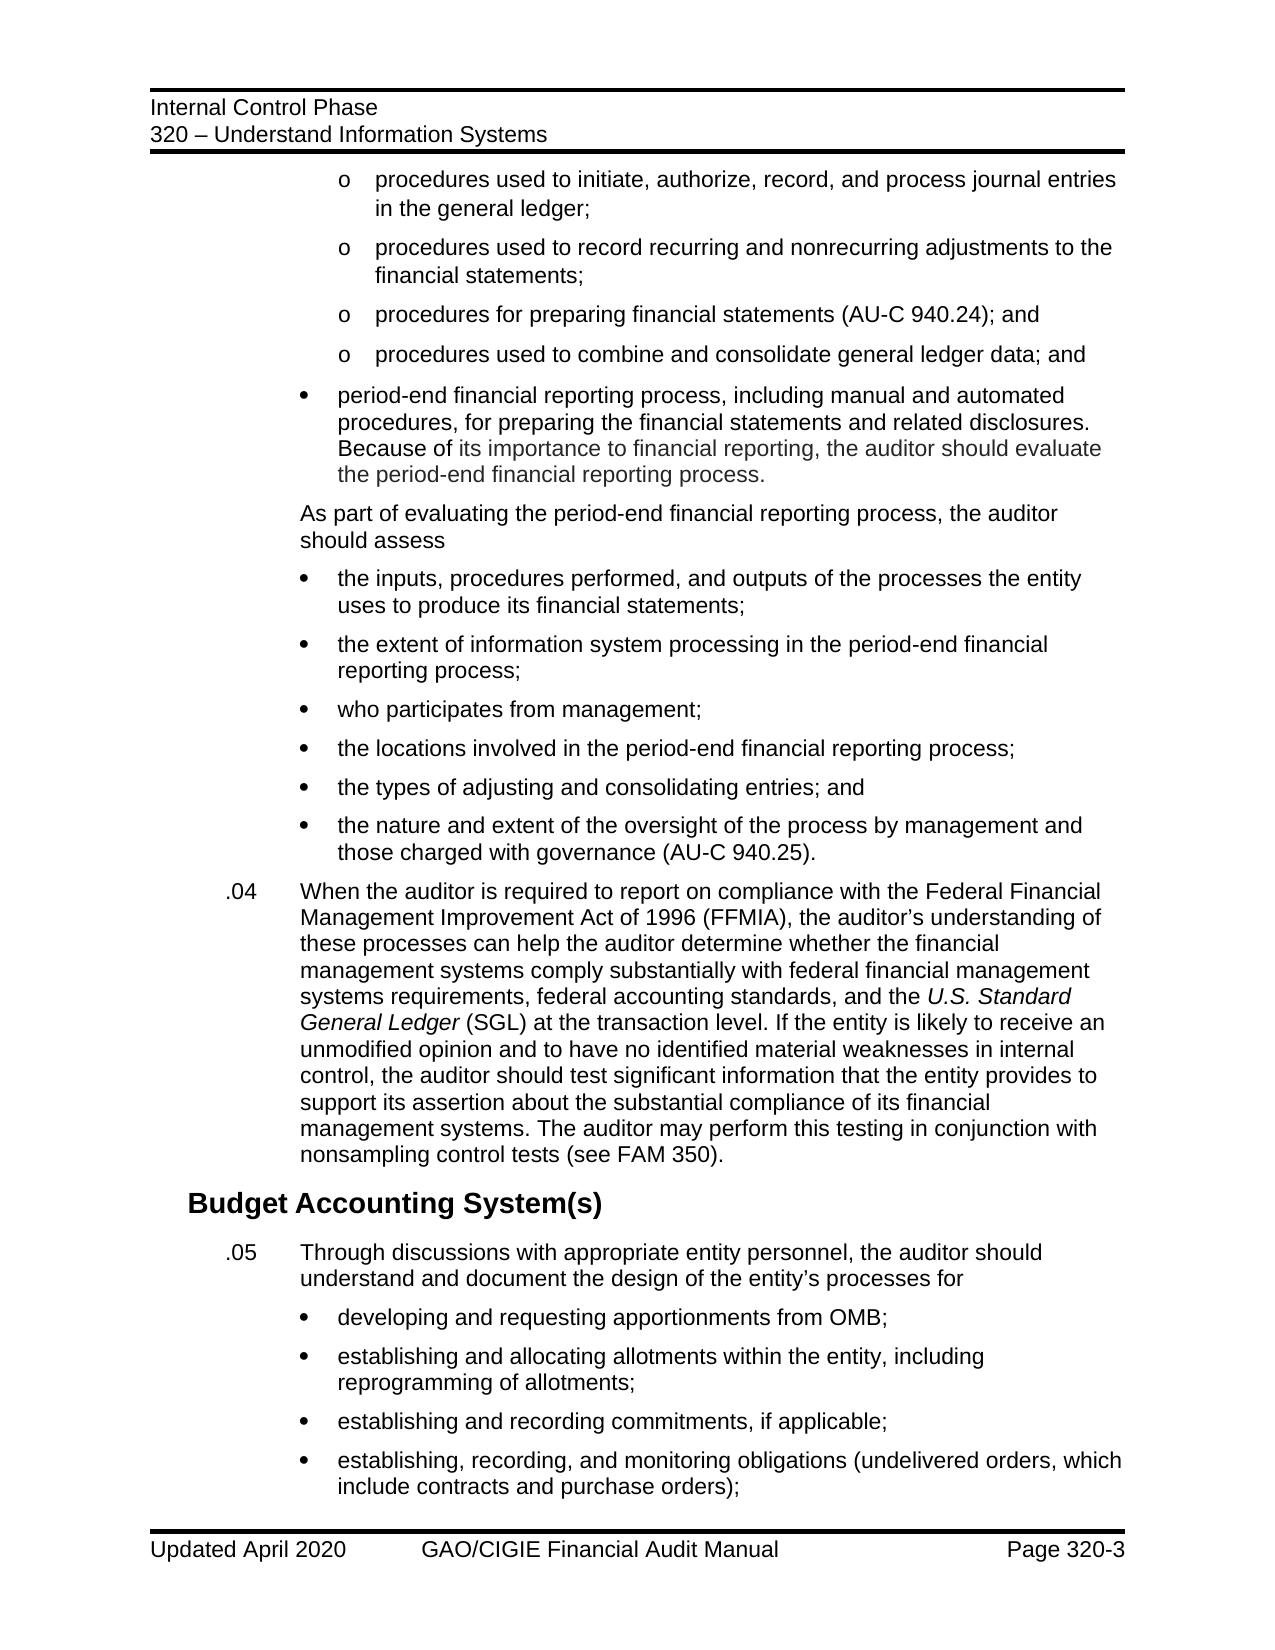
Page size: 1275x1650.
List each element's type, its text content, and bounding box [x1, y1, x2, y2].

text the types of adjusting and consolidating entries; and [300, 773, 1125, 800]
text who participates from management; [300, 696, 1125, 722]
text establishing, recording, and monitoring obligations (undelivered orders, which include contracts and purchase orders); [300, 1447, 1125, 1499]
text the inputs, procedures performed, and outputs of the processes the entity uses to produce its financial statements; [300, 565, 1125, 618]
text As part of evaluating the period-end financial reporting process, the auditor should assess [300, 500, 1125, 553]
text establishing and allocating allotments within the entity, including reprogramming of allotments; [300, 1343, 1125, 1395]
text period-end financial reporting process, including manual and automated procedures, for preparing the financial statements and related disclosures. Because of its importance to financial reporting, the auditor should evaluate the period-end financial reporting process. [300, 382, 1125, 488]
text procedures used to combine and consolidate general ledger data; and [337, 341, 1125, 370]
text developing and requesting apportionments from OMB; [300, 1304, 1125, 1330]
text establishing and recording commitments, if applicable; [300, 1408, 1125, 1434]
text procedures used to initiate, authorize, record, and process journal entries in the general ledger; [337, 166, 1125, 221]
text the nature and extent of the oversight of the process by management and those charged with governance (AU-C 940.25). [300, 812, 1125, 865]
subtitle Budget Accounting System(s) [187, 1186, 1125, 1220]
text the extent of information system processing in the period-end financial reporting process; [300, 631, 1125, 683]
text Through discussions with appropriate entity personnel, the auditor should understand and document the design of the entity’s processes for [225, 1238, 1125, 1291]
text the locations involved in the period-end financial reporting process; [300, 735, 1125, 761]
text procedures used to record recurring and nonrecurring adjustments to the financial statements; [337, 233, 1125, 288]
text procedures for preparing financial statements (AU-C 940.24); and [337, 301, 1125, 329]
text When the auditor is required to report on compliance with the Federal Financial Management Improvement Act of 1996 (FFMIA), the auditor’s understanding of these processes can help the auditor determine whether the financial management systems comply substantially with federal financial management systems requirements, federal accounting standards, and the U.S. Standard General Ledger (SGL) at the transaction level. If the entity is likely to receive an unmodified opinion and to have no identified material weaknesses in internal control, the auditor should test significant information that the entity provides to support its assertion about the substantial compliance of its financial management systems. The auditor may perform this testing in conjunction with nonsampling control tests (see FAM 350). [225, 878, 1125, 1167]
